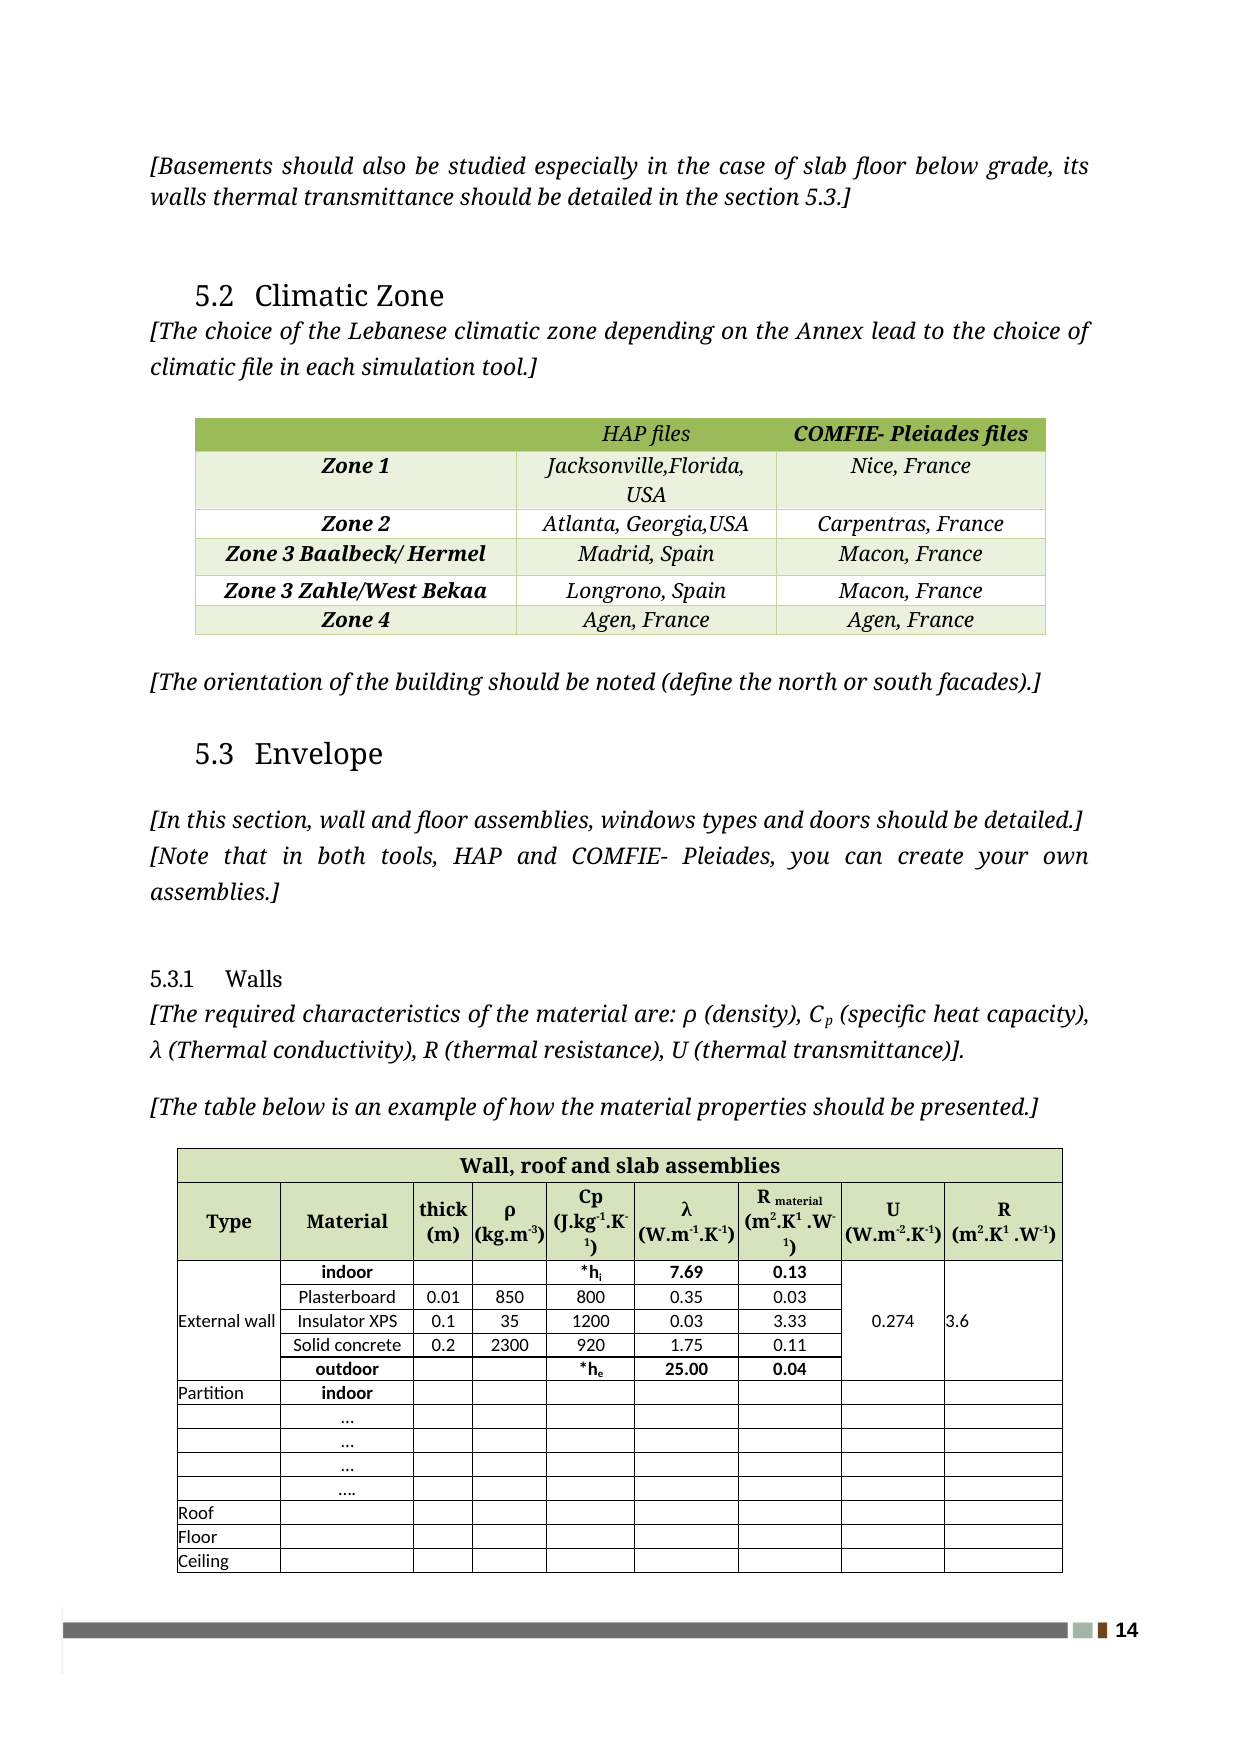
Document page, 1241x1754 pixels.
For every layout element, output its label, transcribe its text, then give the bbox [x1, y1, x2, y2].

table_cell [547, 1477, 634, 1500]
table_cell [414, 1381, 472, 1404]
table_cell [739, 1477, 841, 1500]
table_cell Roof [178, 1501, 280, 1524]
table_cell [547, 1453, 634, 1476]
table_cell Macon, France [777, 576, 1045, 604]
table_cell [473, 1453, 546, 1476]
table_cell 0.03 [739, 1285, 841, 1308]
table_cell [739, 1501, 841, 1524]
table_cell [414, 1405, 472, 1428]
table_cell [414, 1358, 472, 1380]
table_cell [473, 1525, 546, 1548]
table_cell 1.75 [635, 1334, 738, 1356]
table_cell [473, 1549, 546, 1572]
table_cell [945, 1429, 1062, 1452]
table_cell Partition [178, 1381, 280, 1404]
table_cell 7.69 [635, 1261, 738, 1284]
table_cell Zone 3 Baalbeck/ Hermel [196, 539, 516, 575]
table_cell [842, 1549, 944, 1572]
subtitle Envelope [194, 733, 1090, 773]
table_cell [635, 1525, 738, 1548]
table_cell [842, 1429, 944, 1452]
table_cell [473, 1261, 546, 1284]
table_cell [178, 1477, 280, 1500]
subtitle Climatic Zone [194, 275, 1090, 315]
table_cell [945, 1381, 1062, 1404]
table_cell [281, 1549, 413, 1572]
table_cell 3.6 [945, 1261, 1062, 1380]
table_cell External wall [178, 1261, 280, 1380]
text [The table below is an example of how the material properties should be presented.] [150, 1091, 1090, 1122]
table_cell Material [281, 1183, 413, 1260]
table_cell [945, 1477, 1062, 1500]
table_cell Madrid, Spain [517, 539, 776, 575]
table_cell indoor [281, 1261, 413, 1284]
table_cell Floor [178, 1525, 280, 1548]
table_cell 920 [547, 1334, 634, 1356]
table_cell …. [281, 1477, 413, 1500]
table_cell [635, 1549, 738, 1572]
table_cell Jacksonville,Florida, USA [517, 452, 776, 508]
table_cell Insulator XPS [281, 1310, 413, 1332]
table_cell [635, 1381, 738, 1404]
table_cell [414, 1525, 472, 1548]
table_cell [414, 1477, 472, 1500]
text [Note that in both tools, HAP and COMFIE- Pleiades, you can create your own assemblies.] [150, 840, 1090, 907]
table_cell [842, 1453, 944, 1476]
table_cell Carpentras, France [777, 510, 1045, 538]
table_cell [178, 1429, 280, 1452]
table_cell 0.35 [635, 1285, 738, 1308]
text [The choice of the Lebanese climatic zone depending on the Annex lead to the choice of climatic file in each simulation tool.] [150, 315, 1090, 382]
table_cell [473, 1477, 546, 1500]
table_cell [635, 1453, 738, 1476]
table_cell [945, 1549, 1062, 1572]
table_cell Agen, France [517, 606, 776, 634]
table_cell *hi [547, 1261, 634, 1284]
table_cell [945, 1405, 1062, 1428]
text [In this section, wall and floor assemblies, windows types and doors should be detailed.] [150, 804, 1090, 836]
table_cell Atlanta, Georgia,USA [517, 510, 776, 538]
table_cell 0.274 [842, 1261, 944, 1380]
table_cell [547, 1501, 634, 1524]
table_cell [414, 1501, 472, 1524]
table_cell 800 [547, 1285, 634, 1308]
table_cell [178, 1453, 280, 1476]
table_cell U (W.m-2.K-1) [842, 1183, 944, 1260]
table_cell Longrono, Spain [517, 576, 776, 604]
table_cell [739, 1381, 841, 1404]
table_cell Macon, France [777, 539, 1045, 575]
text [Basements should also be studied especially in the case of slab floor below grade, its walls thermal transmittance should be detailed in the section 5.3.] [150, 150, 1090, 212]
table_cell ρ (kg.m-3) [473, 1183, 546, 1260]
table_cell … [281, 1429, 413, 1452]
table_cell [281, 1525, 413, 1548]
table_cell 25.00 [635, 1358, 738, 1380]
table_cell [473, 1381, 546, 1404]
table_cell [842, 1477, 944, 1500]
table_cell [945, 1525, 1062, 1548]
table_cell 35 [473, 1310, 546, 1332]
table_cell [739, 1453, 841, 1476]
table_cell Agen, France [777, 606, 1045, 634]
table_header Wall, roof and slab assemblies [178, 1149, 1062, 1182]
picture [61, 1607, 1108, 1674]
table_cell λ (W.m-1.K-1) [635, 1183, 738, 1260]
table_cell Type [178, 1183, 280, 1260]
table_cell [547, 1405, 634, 1428]
table_cell thick (m) [414, 1183, 472, 1260]
table_cell [739, 1525, 841, 1548]
subtitle Walls [150, 965, 1090, 994]
table_cell [473, 1358, 546, 1380]
table_cell R material (m2.K1 .W-1) [739, 1183, 841, 1260]
table_cell [945, 1453, 1062, 1476]
table_cell [635, 1501, 738, 1524]
table_cell [414, 1453, 472, 1476]
table_cell 0.11 [739, 1334, 841, 1356]
table_cell [842, 1525, 944, 1548]
table_cell 850 [473, 1285, 546, 1308]
table_cell *he [547, 1358, 634, 1380]
table_cell [414, 1549, 472, 1572]
table_cell Zone 3 Zahle/West Bekaa [196, 576, 516, 604]
table_cell [547, 1381, 634, 1404]
table_header [196, 419, 516, 451]
table_cell 0.1 [414, 1310, 472, 1332]
table_cell Nice, France [777, 452, 1045, 508]
table_cell [945, 1501, 1062, 1524]
table_cell [635, 1477, 738, 1500]
table_header COMFIE- Pleiades files [777, 419, 1045, 451]
table_cell [473, 1501, 546, 1524]
table_cell [547, 1549, 634, 1572]
table_cell Solid concrete [281, 1334, 413, 1356]
table_cell Zone 1 [196, 452, 516, 508]
table_cell Cp (J.kg-1.K-1) [547, 1183, 634, 1260]
table_cell 0.03 [635, 1310, 738, 1332]
table_cell outdoor [281, 1358, 413, 1380]
table_cell Zone 2 [196, 510, 516, 538]
table_cell [842, 1405, 944, 1428]
table_cell [547, 1525, 634, 1548]
table_cell [635, 1429, 738, 1452]
table_cell [414, 1261, 472, 1284]
table_header HAP files [517, 419, 776, 451]
table_cell 0.04 [739, 1358, 841, 1380]
table_cell [473, 1405, 546, 1428]
table_cell [178, 1405, 280, 1428]
table_cell [842, 1501, 944, 1524]
table_cell [739, 1405, 841, 1428]
table_cell 0.01 [414, 1285, 472, 1308]
table_cell [547, 1429, 634, 1452]
table_cell Plasterboard [281, 1285, 413, 1308]
table_cell … [281, 1453, 413, 1476]
table_cell [739, 1429, 841, 1452]
table_cell R (m2.K1 .W-1) [945, 1183, 1062, 1260]
text [The required characteristics of the material are: ρ (density), Cp (specific heat capacity), λ (Thermal conductivity), R (thermal resistance), U (thermal transmittance)]. [150, 998, 1090, 1065]
table_cell indoor [281, 1381, 413, 1404]
table_cell Ceiling [178, 1549, 280, 1572]
table_cell 1200 [547, 1310, 634, 1332]
table_cell 0.13 [739, 1261, 841, 1284]
table_cell 2300 [473, 1334, 546, 1356]
table_cell [739, 1549, 841, 1572]
table_cell [473, 1429, 546, 1452]
table_cell Zone 4 [196, 606, 516, 634]
table_cell [842, 1381, 944, 1404]
table_cell … [281, 1405, 413, 1428]
table_cell [414, 1429, 472, 1452]
table_cell 0.2 [414, 1334, 472, 1356]
table_cell [635, 1405, 738, 1428]
table_cell 3.33 [739, 1310, 841, 1332]
text [The orientation of the building should be noted (define the north or south facades).] [150, 666, 1090, 697]
table_cell [281, 1501, 413, 1524]
